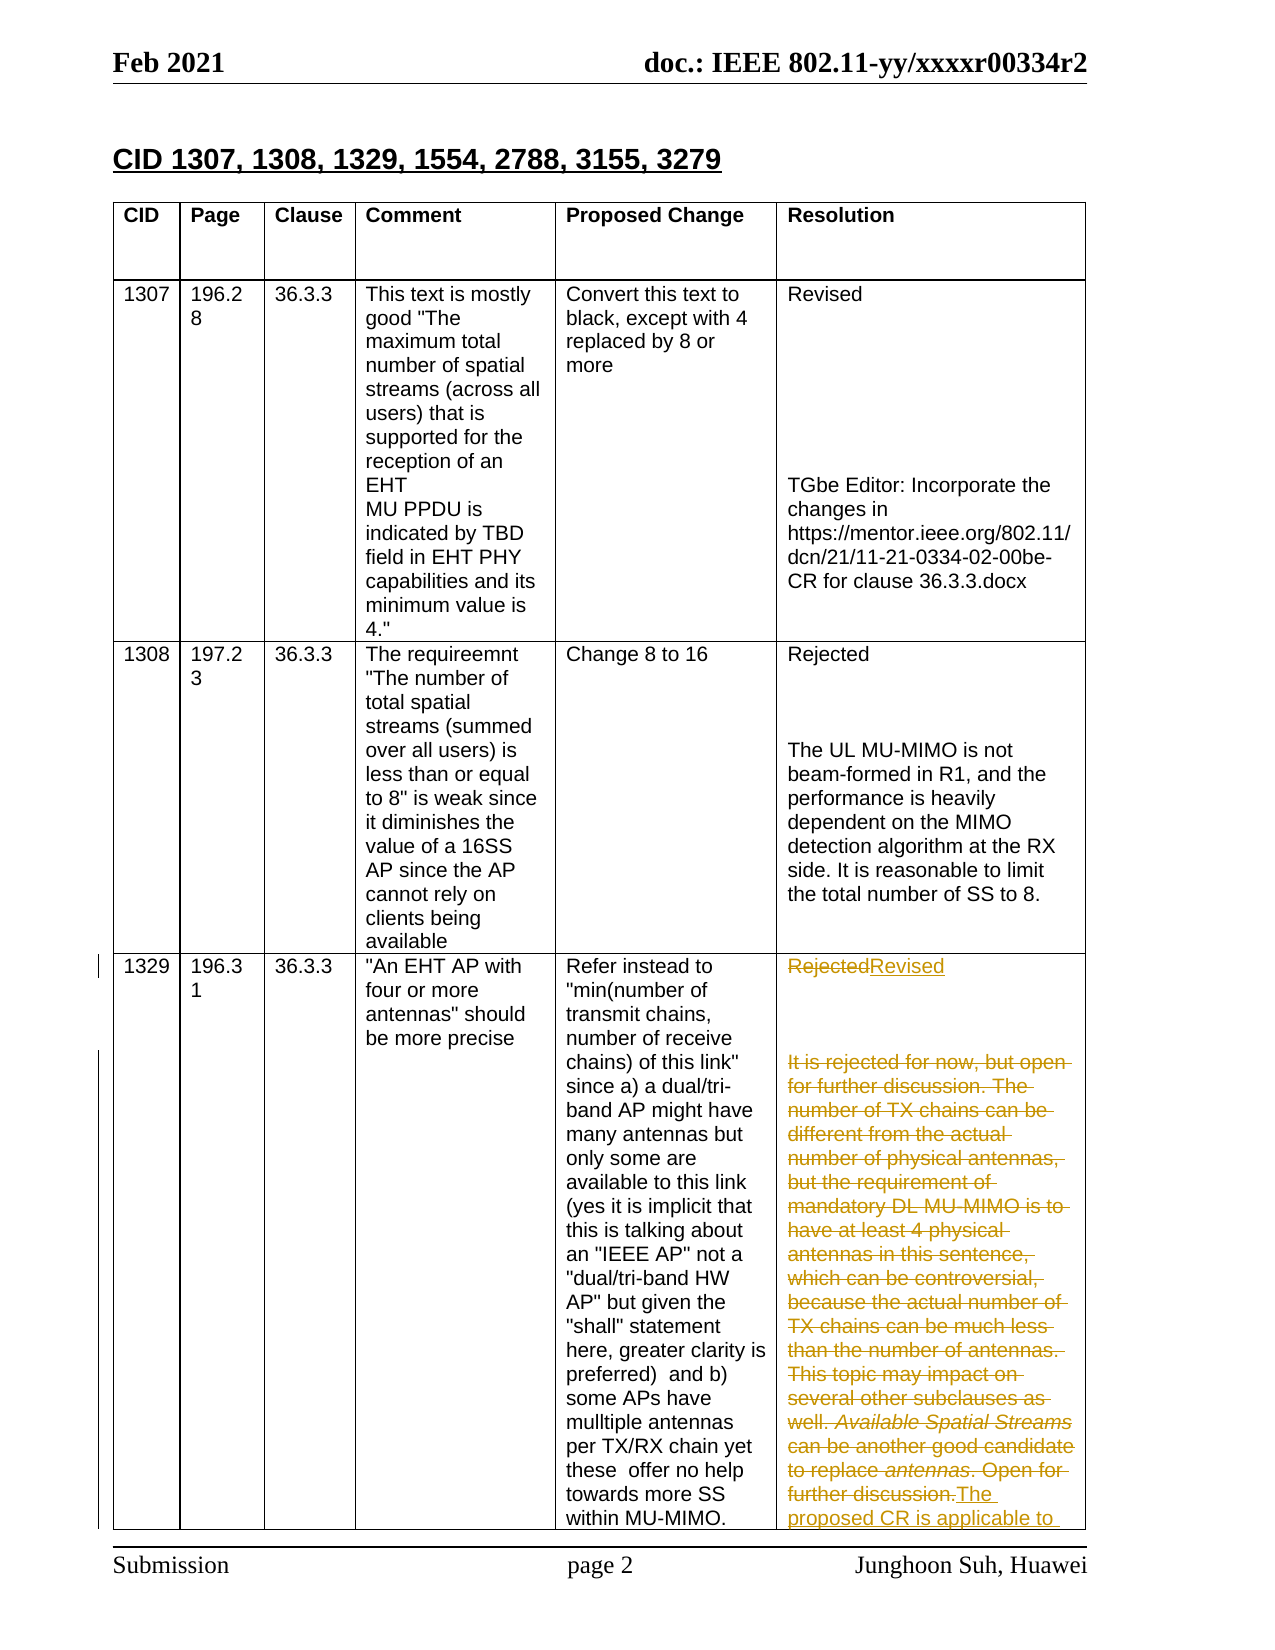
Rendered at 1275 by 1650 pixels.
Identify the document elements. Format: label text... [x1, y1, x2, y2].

subtitle CID 1307, 1308, 1329, 1554, 2788, 3155, 3279 [112, 142, 1087, 175]
table_header Page [181, 203, 264, 279]
table_cell Convert this text to black, except with 4 replaced by 8 or more [556, 281, 776, 641]
table_cell 36.3.3 [265, 642, 355, 953]
table_cell Rejected The UL MU-MIMO is not beam-formed in R1, and the performance is heavily dependent on the MIMO detection algorithm at the RX side. It is reasonable to limit the total number of SS to 8. [777, 642, 1085, 953]
table_cell 197.23 [181, 642, 264, 953]
table_cell 36.3.3 [265, 954, 355, 1529]
table_header Proposed Change [556, 203, 776, 279]
table_cell The requireemnt "The number of total spatial streams (summed over all users) is less than or equal to 8" is weak since it diminishes the value of a 16SS AP since the AP cannot rely on clients being available [356, 642, 555, 953]
table_cell [777, 954, 1085, 1529]
table_cell 1308 [114, 642, 179, 953]
table_cell 36.3.3 [265, 281, 355, 641]
table_header CID [114, 203, 179, 279]
table_header Clause [265, 203, 355, 279]
table_cell This text is mostly good "The maximum total number of spatial streams (across all users) that is supported for the reception of an EHT MU PPDU is indicated by TBD field in EHT PHY capabilities and its minimum value is 4." [356, 281, 555, 641]
table_cell 196.28 [181, 281, 264, 641]
table_header Resolution [777, 203, 1085, 279]
table_cell Revised TGbe Editor: Incorporate the changes in https://mentor.ieee.org/802.11/dcn/21/11-21-0334-02-00be-CR for clause 36.3.3.docx [777, 281, 1085, 641]
table_cell 1329 [114, 954, 179, 1529]
table_cell 1307 [114, 281, 179, 641]
table_header Comment [356, 203, 555, 279]
table_cell 196.31 [181, 954, 264, 1529]
table_cell Change 8 to 16 [556, 642, 776, 953]
table_cell "An EHT AP with four or more antennas" should be more precise [356, 954, 555, 1529]
